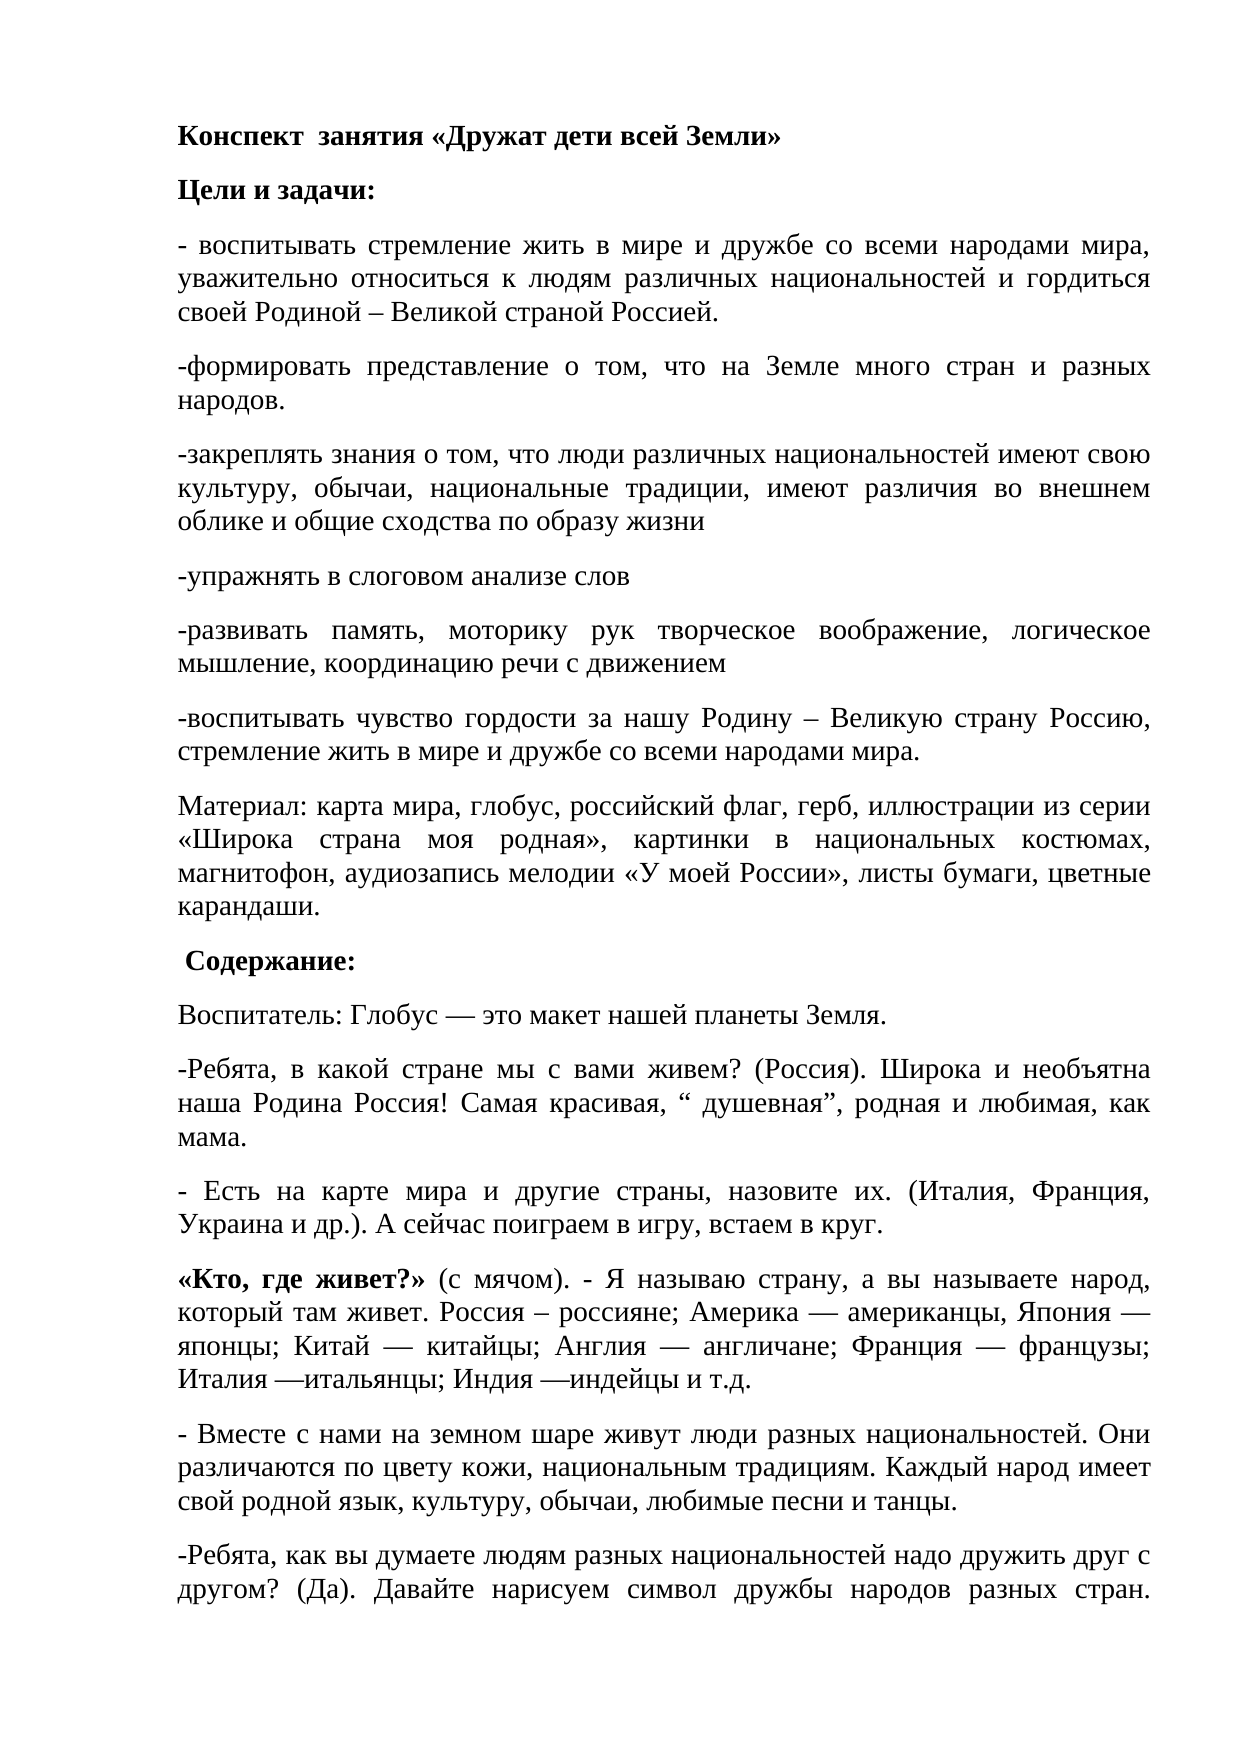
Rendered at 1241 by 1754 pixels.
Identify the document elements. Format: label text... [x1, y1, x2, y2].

text - Есть на карте мира и другие страны, назовите их. (Италия, Франция, Украина и др.). А сейчас поиграем в игру, встаем в круг. [177, 1173, 1152, 1240]
text -формировать представление о том, что на Земле много стран и разных народов. [177, 348, 1152, 415]
text -развивать память, моторику рук творческое воображение, логическое мышление, координацию речи с движением [177, 612, 1152, 679]
text - Вместе с нами на земном шаре живут люди разных национальностей. Они различаются по цвету кожи, национальным традициям. Каждый народ имеет свой родной язык, культуру, обычаи, любимые песни и танцы. [177, 1416, 1152, 1517]
text Конспект занятия «Дружат дети всей Земли» [177, 118, 1152, 152]
text Содержание: [177, 943, 1152, 976]
text Материал: карта мира, глобус, российский флаг, герб, иллюстрации из серии «Широка страна моя родная», картинки в национальных костюмах, магнитофон, аудиозапись мелодии «У моей России», листы бумаги, цветные карандаши. [177, 788, 1152, 922]
text Воспитатель: Глобус — это макет нашей планеты Земля. [177, 997, 1152, 1031]
text -закреплять знания о том, что люди различных национальностей имеют свою культуру, обычаи, национальные традиции, имеют различия во внешнем облике и общие сходства по образу жизни [177, 436, 1152, 537]
text - воспитывать стремление жить в мире и дружбе со всеми народами мира, уважительно относиться к людям различных национальностей и гордиться своей Родиной – Великой страной Россией. [177, 227, 1152, 327]
text -упражнять в слоговом анализе слов [177, 558, 1152, 591]
text «Кто, где живет?» (с мячом). - Я называю страну, а вы называете народ, который там живет. Россия – россияне; Америка — американцы, Япония — японцы; Китай — китайцы; Англия — англичане; Франция — французы; Италия —итальянцы; Индия —индейцы и т.д. [177, 1261, 1152, 1395]
text -воспитывать чувство гордости за нашу Родину – Великую страну Россию, стремление жить в мире и дружбе со всеми народами мира. [177, 700, 1152, 767]
text -Ребята, в какой стране мы с вами живем? (Россия). Широка и необъятна наша Родина Россия! Самая красивая, “ душевная”, родная и любимая, как мама. [177, 1052, 1152, 1152]
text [177, 1537, 1152, 1604]
text Цели и задачи: [177, 172, 1152, 206]
